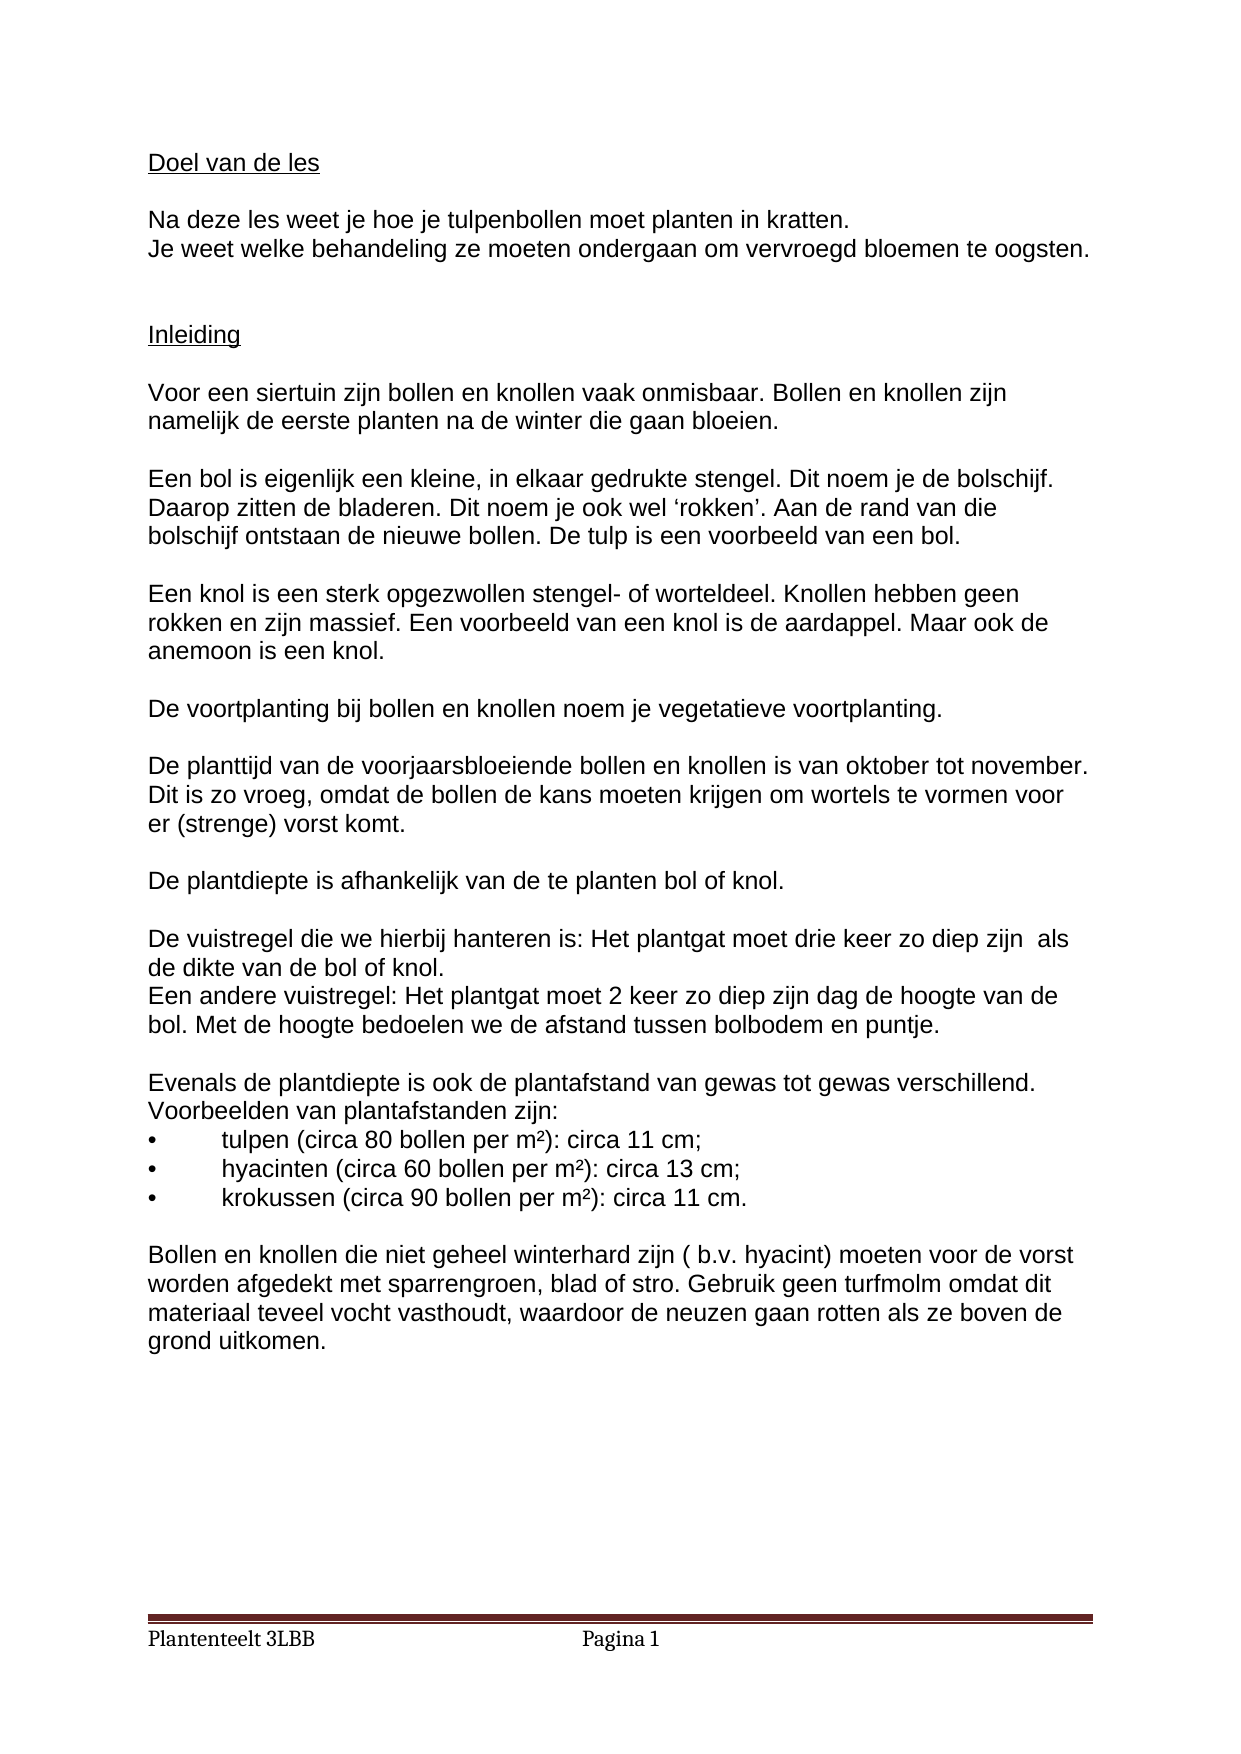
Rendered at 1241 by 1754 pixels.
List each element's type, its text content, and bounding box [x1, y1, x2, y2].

text Voor een siertuin zijn bollen en knollen vaak onmisbaar. Bollen en knollen zijn namelijk de eerste planten na de winter die gaan bloeien. [148, 378, 1093, 435]
text De voortplanting bij bollen en knollen noem je vegetatieve voortplanting. [148, 694, 1093, 723]
text Een andere vuistregel: Het plantgat moet 2 keer zo diep zijn dag de hoogte van de bol. Met de hoogte bedoelen we de afstand tussen bolbodem en puntje. [148, 981, 1093, 1039]
text Je weet welke behandeling ze moeten ondergaan om vervroegd bloemen te oogsten. [148, 234, 1093, 263]
text De planttijd van de voorjaarsbloeiende bollen en knollen is van oktober tot november. Dit is zo vroeg, omdat de bollen de kans moeten krijgen om wortels te vormen voor er (strenge) vorst komt. [148, 751, 1093, 838]
text • hyacinten (circa 60 bollen per m²): circa 13 cm; [148, 1154, 1093, 1183]
text Een knol is een sterk opgezwollen stengel- of worteldeel. Knollen hebben geen rokken en zijn massief. Een voorbeeld van een knol is de aardappel. Maar ook de anemoon is een knol. [148, 579, 1093, 665]
text Na deze les weet je hoe je tulpenbollen moet planten in kratten. [148, 205, 1093, 234]
text Inleiding [148, 320, 1093, 349]
text Bollen en knollen die niet geheel winterhard zijn ( b.v. hyacint) moeten voor de vorst worden afgedekt met sparrengroen, blad of stro. Gebruik geen turfmolm omdat dit materiaal teveel vocht vasthoudt, waardoor de neuzen gaan rotten als ze boven de grond uitkomen. [148, 1240, 1093, 1355]
text Doel van de les [148, 148, 1093, 176]
text Een bol is eigenlijk een kleine, in elkaar gedrukte stengel. Dit noem je de bolschijf. Daarop zitten de bladeren. Dit noem je ook wel ‘rokken’. Aan de rand van die bolschijf ontstaan de nieuwe bollen. De tulp is een voorbeeld van een bol. [148, 464, 1093, 550]
text De vuistregel die we hierbij hanteren is: Het plantgat moet drie keer zo diep zijn als de dikte van de bol of knol. [148, 924, 1093, 981]
text • krokussen (circa 90 bollen per m²): circa 11 cm. [148, 1183, 1093, 1211]
text De plantdiepte is afhankelijk van de te planten bol of knol. [148, 866, 1093, 895]
text Evenals de plantdiepte is ook de plantafstand van gewas tot gewas verschillend. Voorbeelden van plantafstanden zijn: [148, 1068, 1093, 1125]
text • tulpen (circa 80 bollen per m²): circa 11 cm; [148, 1125, 1093, 1154]
